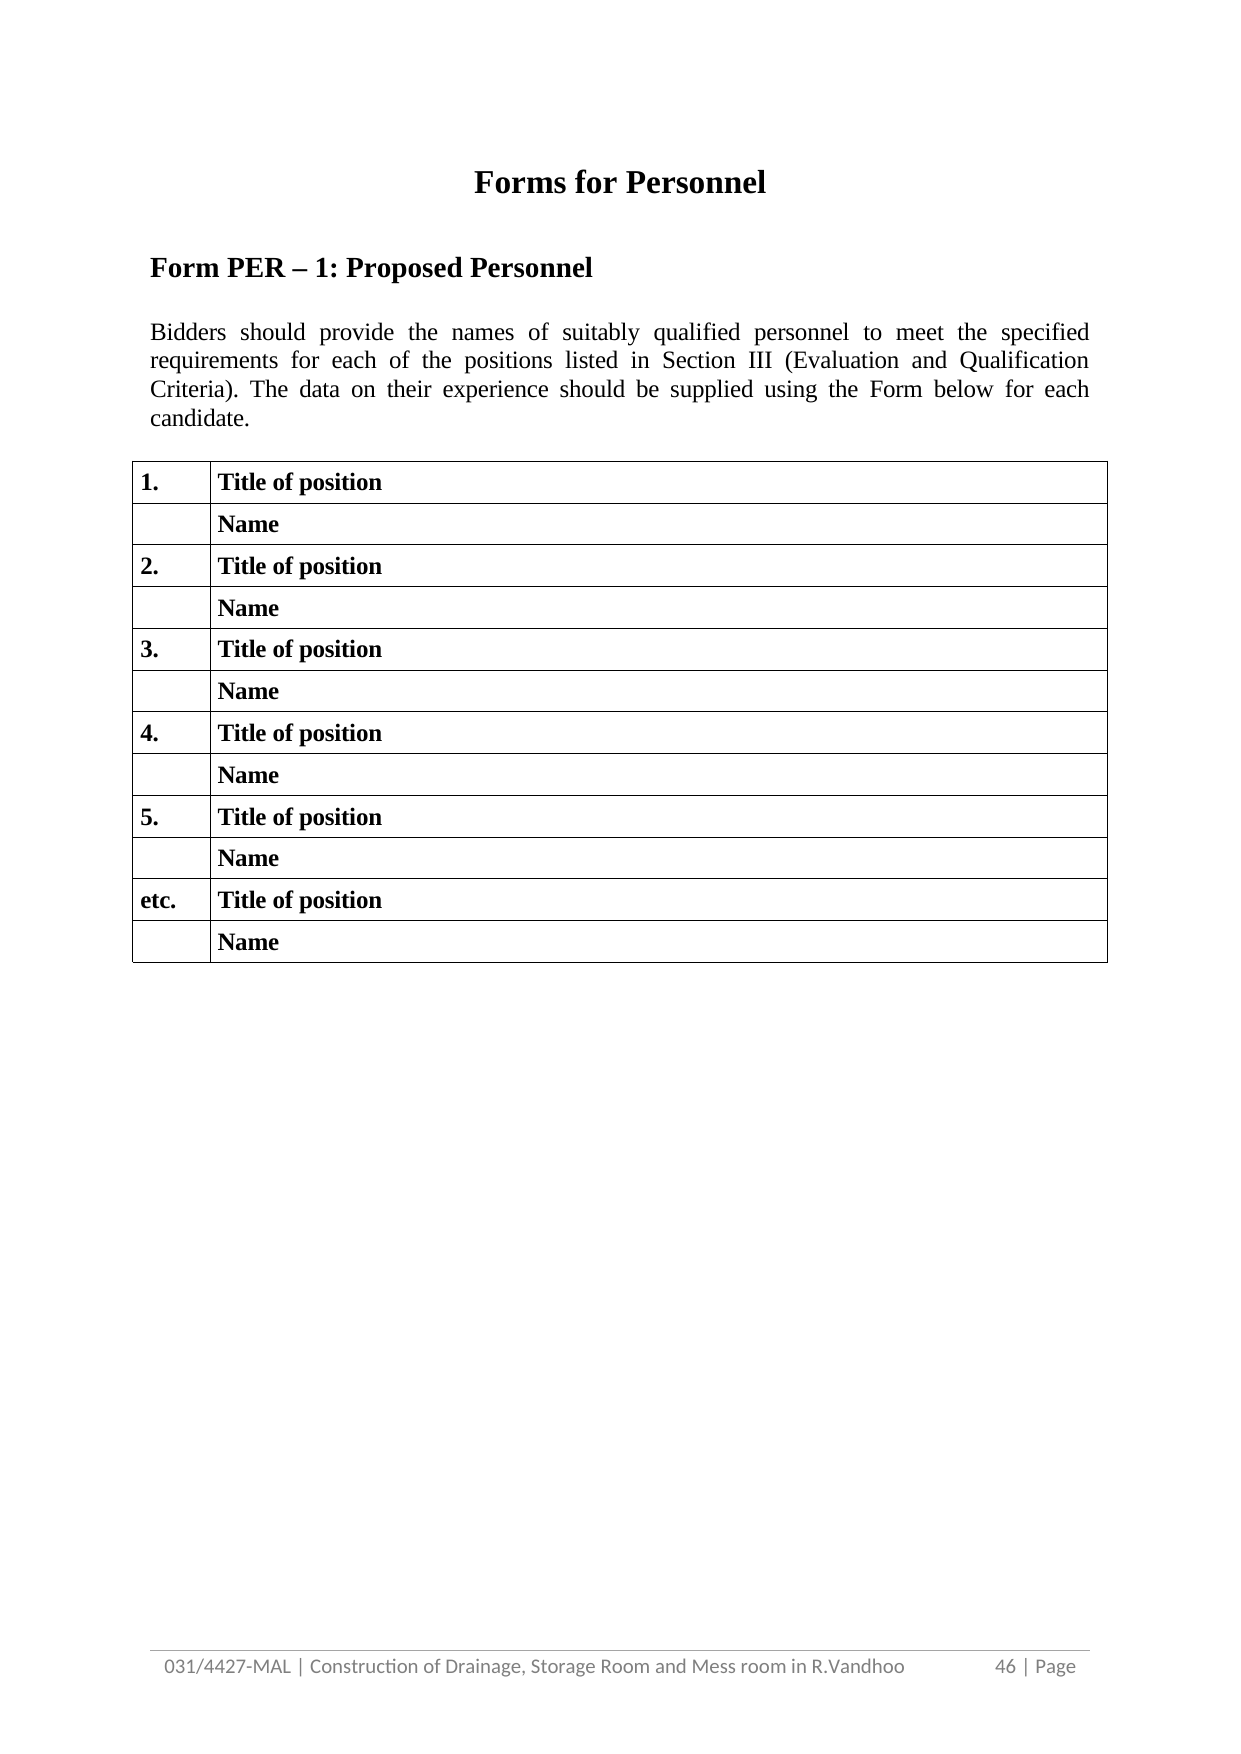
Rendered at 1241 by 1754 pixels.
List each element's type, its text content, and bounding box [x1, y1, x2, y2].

table_cell Name [211, 587, 1107, 628]
text Forms for Personnel [150, 162, 1090, 201]
table_cell Title of position [211, 796, 1107, 837]
table_cell Title of position [211, 629, 1107, 669]
table_cell Title of position [211, 879, 1107, 920]
table_cell Title of position [211, 545, 1107, 586]
table_cell Name [211, 754, 1107, 795]
table_cell [133, 504, 210, 544]
table_cell 5. [133, 796, 210, 837]
table_cell [133, 587, 210, 628]
table_cell Title of position [211, 712, 1107, 753]
table_cell Name [211, 504, 1107, 544]
table_header 1. [133, 462, 210, 502]
table_cell 4. [133, 712, 210, 753]
table_cell Name [211, 838, 1107, 878]
table_cell etc. [133, 879, 210, 920]
table_cell [133, 754, 210, 795]
table_cell Name [211, 671, 1107, 711]
text Bidders should provide the names of suitably qualified personnel to meet the specified requirements for each of the positions listed in Section III (Evaluation and Qualification Criteria). The data on their experience should be supplied using the Form below for each candidate. [150, 317, 1090, 432]
table_cell 3. [133, 629, 210, 669]
table_header Title of position [211, 462, 1107, 502]
table_cell [133, 921, 210, 962]
table_cell Name [211, 921, 1107, 962]
table_cell [133, 671, 210, 711]
table_cell 2. [133, 545, 210, 586]
text Form PER – 1: Proposed Personnel [150, 250, 1090, 283]
table_cell [133, 838, 210, 878]
